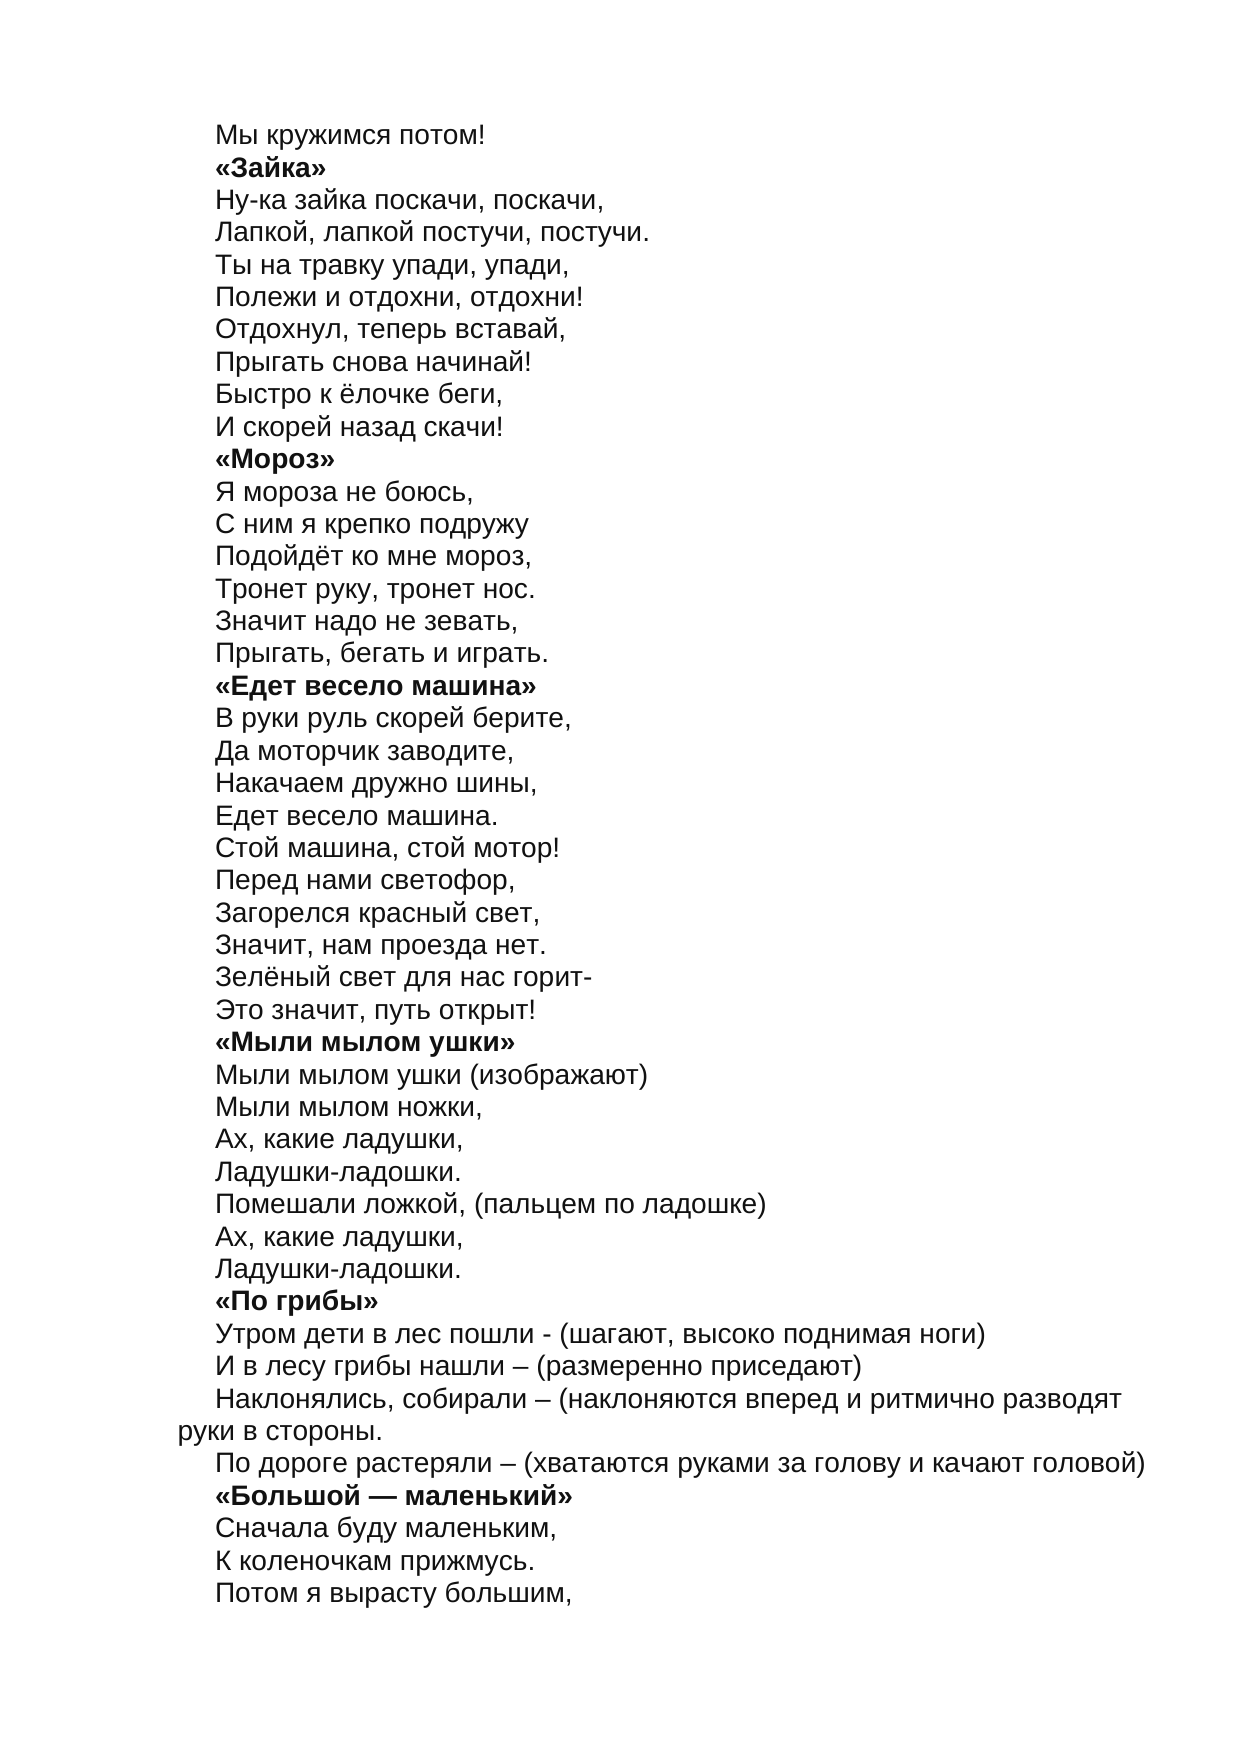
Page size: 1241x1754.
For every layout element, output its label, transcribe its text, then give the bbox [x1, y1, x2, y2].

text «Мороз» [177, 442, 1152, 474]
text Стой машина, стой мотор! [177, 831, 1152, 863]
text «Едет весело машина» [177, 669, 1152, 701]
text «По грибы» [177, 1284, 1152, 1317]
text К коленочкам прижмусь. [177, 1543, 1152, 1576]
text «Мыли мылом ушки» [177, 1025, 1152, 1058]
text Мы кружимся потом! [177, 118, 1152, 151]
text И в лесу грибы нашли – (размеренно приседают) [177, 1349, 1152, 1382]
text Помешали ложкой, (пальцем по ладошке) [177, 1187, 1152, 1219]
text Мыли мылом ушки (изображают) [177, 1058, 1152, 1090]
text Загорелся красный свет, [177, 896, 1152, 928]
text И скорей назад скачи! [177, 410, 1152, 442]
text Значит надо не зевать, [177, 604, 1152, 636]
text По дороге растеряли – (хватаются руками за голову и качают головой) [177, 1446, 1152, 1479]
text Отдохнул, теперь вставай, [177, 312, 1152, 345]
text Лапкой, лапкой постучи, постучи. [177, 215, 1152, 248]
text Ладушки-ладошки. [177, 1252, 1152, 1284]
text Утром дети в лес пошли - (шагают, высоко поднимая ноги) [177, 1317, 1152, 1349]
text Ладушки-ладошки. [177, 1155, 1152, 1187]
text Быстро к ёлочке беги, [177, 377, 1152, 410]
text Наклонялись, собирали – (наклоняются вперед и ритмично разводят руки в стороны. [177, 1382, 1152, 1446]
text Значит, нам проезда нет. [177, 928, 1152, 960]
text Потом я вырасту большим, [177, 1576, 1152, 1608]
text Прыгать снова начинай! [177, 345, 1152, 377]
text Ах, какие ладушки, [177, 1122, 1152, 1155]
text С ним я крепко подружу [177, 507, 1152, 539]
text Сначала буду маленьким, [177, 1511, 1152, 1543]
text Ах, какие ладушки, [177, 1219, 1152, 1252]
text Полежи и отдохни, отдохни! [177, 280, 1152, 312]
text Ну-ка зайка поскачи, поскачи, [177, 183, 1152, 215]
text Мыли мылом ножки, [177, 1090, 1152, 1122]
text «Зайка» [177, 151, 1152, 183]
text В руки руль скорей берите, [177, 701, 1152, 734]
text «Большой — маленький» [177, 1479, 1152, 1511]
text Ты на травку упади, упади, [177, 248, 1152, 280]
text Прыгать, бегать и играть. [177, 636, 1152, 669]
text Накачаем дружно шины, [177, 766, 1152, 798]
text Я мороза не боюсь, [177, 474, 1152, 507]
text Это значит, путь открыт! [177, 993, 1152, 1025]
text Тронет руку, тронет нос. [177, 572, 1152, 604]
text Подойдёт ко мне мороз, [177, 539, 1152, 572]
text Зелёный свет для нас горит- [177, 960, 1152, 993]
text Да моторчик заводите, [177, 734, 1152, 766]
text Едет весело машина. [177, 798, 1152, 831]
text Перед нами светофор, [177, 863, 1152, 896]
